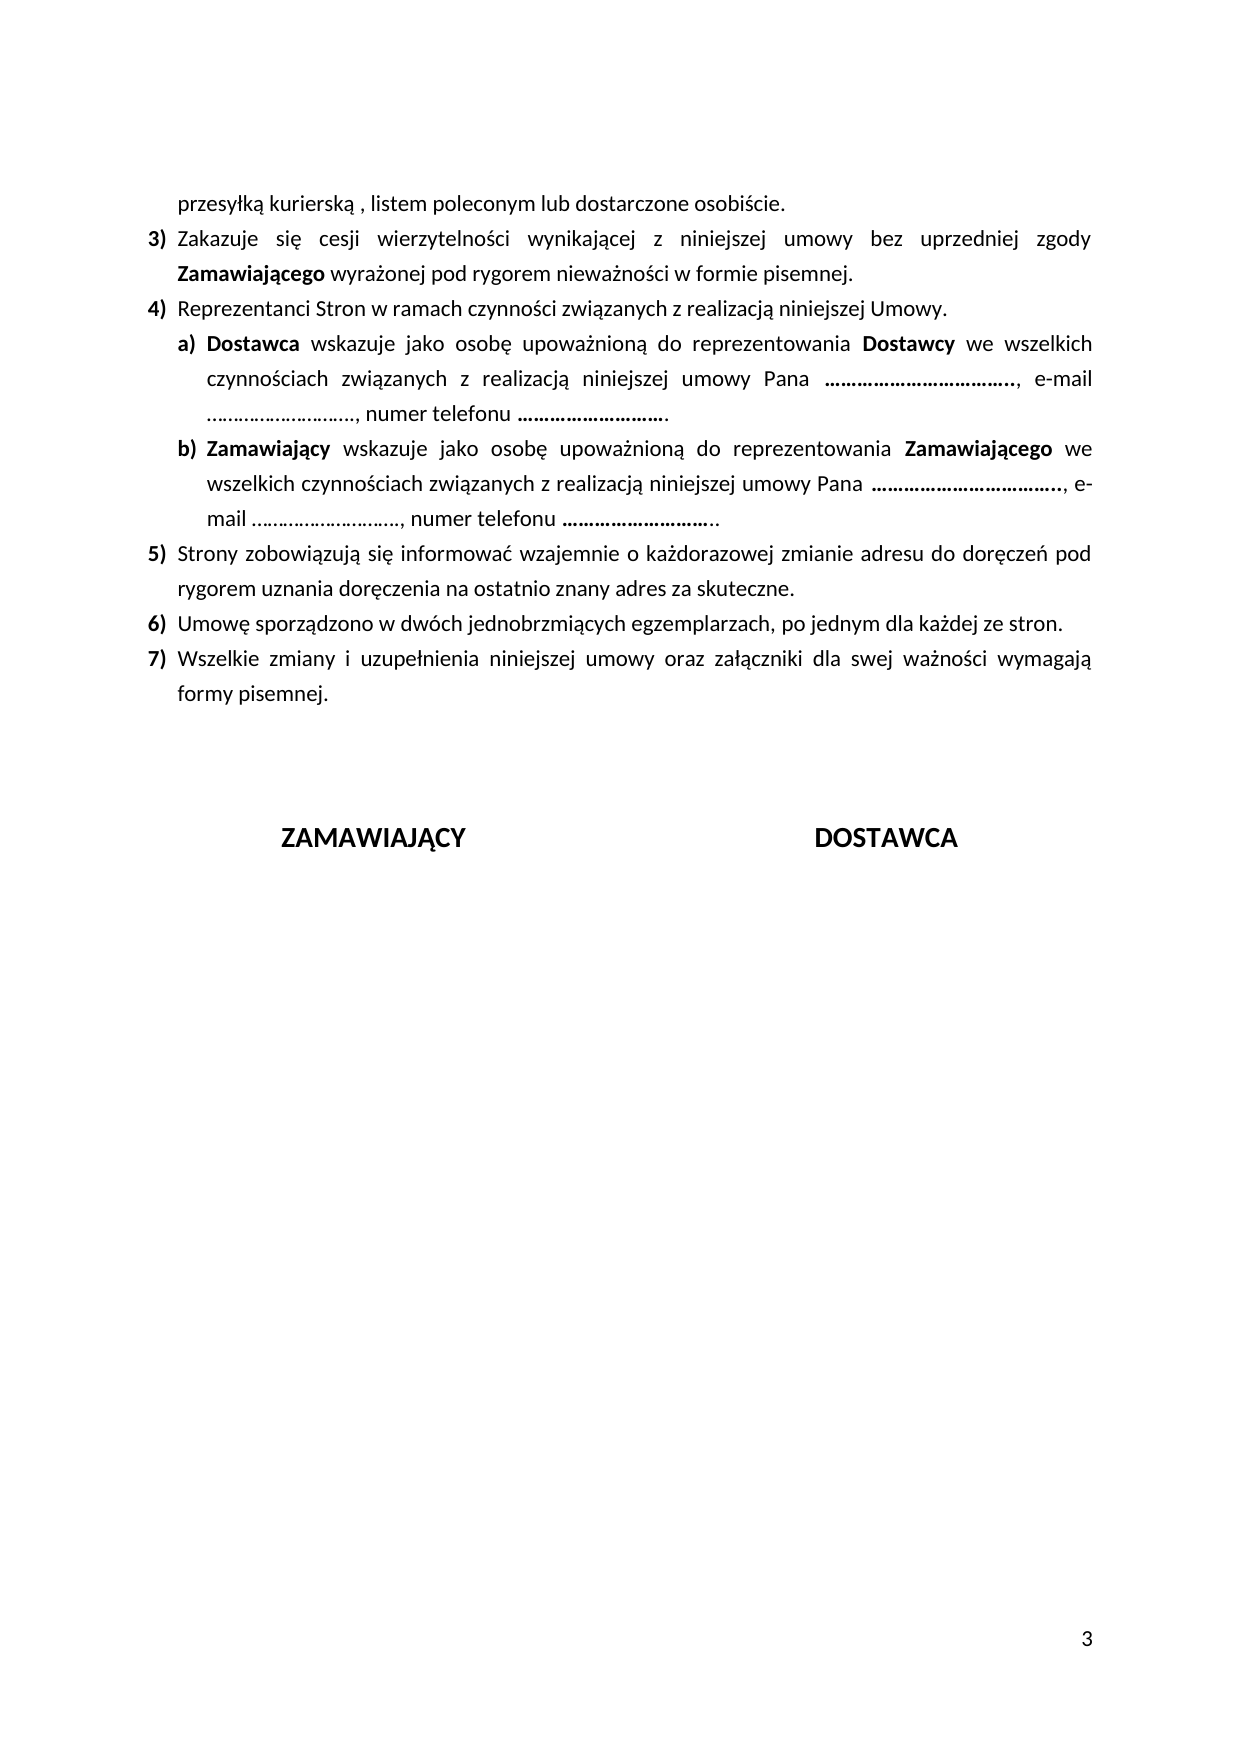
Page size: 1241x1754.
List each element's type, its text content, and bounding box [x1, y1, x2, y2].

list Wszelkie zmiany i uzupełnienia niniejszej umowy oraz załączniki dla swej ważności wymagają formy pisemnej. [148, 644, 1093, 707]
list Zakazuje się cesji wierzytelności wynikającej z niniejszej umowy bez uprzedniej zgody Zamawiającego wyrażonej pod rygorem nieważności w formie pisemnej. [148, 224, 1093, 287]
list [148, 189, 1093, 217]
list Zamawiający wskazuje jako osobę upoważnioną do reprezentowania Zamawiającego we wszelkich czynnościach związanych z realizacją niniejszej umowy Pana …………………………….., e-mail ………………………., numer telefonu ……………………….. [177, 434, 1093, 532]
text ZAMAWIAJĄCY DOSTAWCA [148, 819, 1093, 855]
list Dostawca wskazuje jako osobę upoważnioną do reprezentowania Dostawcy we wszelkich czynnościach związanych z realizacją niniejszej umowy Pana …………………………….., e-mail ………………………., numer telefonu ………………………. [177, 329, 1093, 427]
list Reprezentanci Stron w ramach czynności związanych z realizacją niniejszej Umowy. [148, 294, 1093, 322]
list Umowę sporządzono w dwóch jednobrzmiących egzemplarzach, po jednym dla każdej ze stron. [148, 609, 1093, 637]
list Strony zobowiązują się informować wzajemnie o każdorazowej zmianie adresu do doręczeń pod rygorem uznania doręczenia na ostatnio znany adres za skuteczne. [148, 539, 1093, 602]
